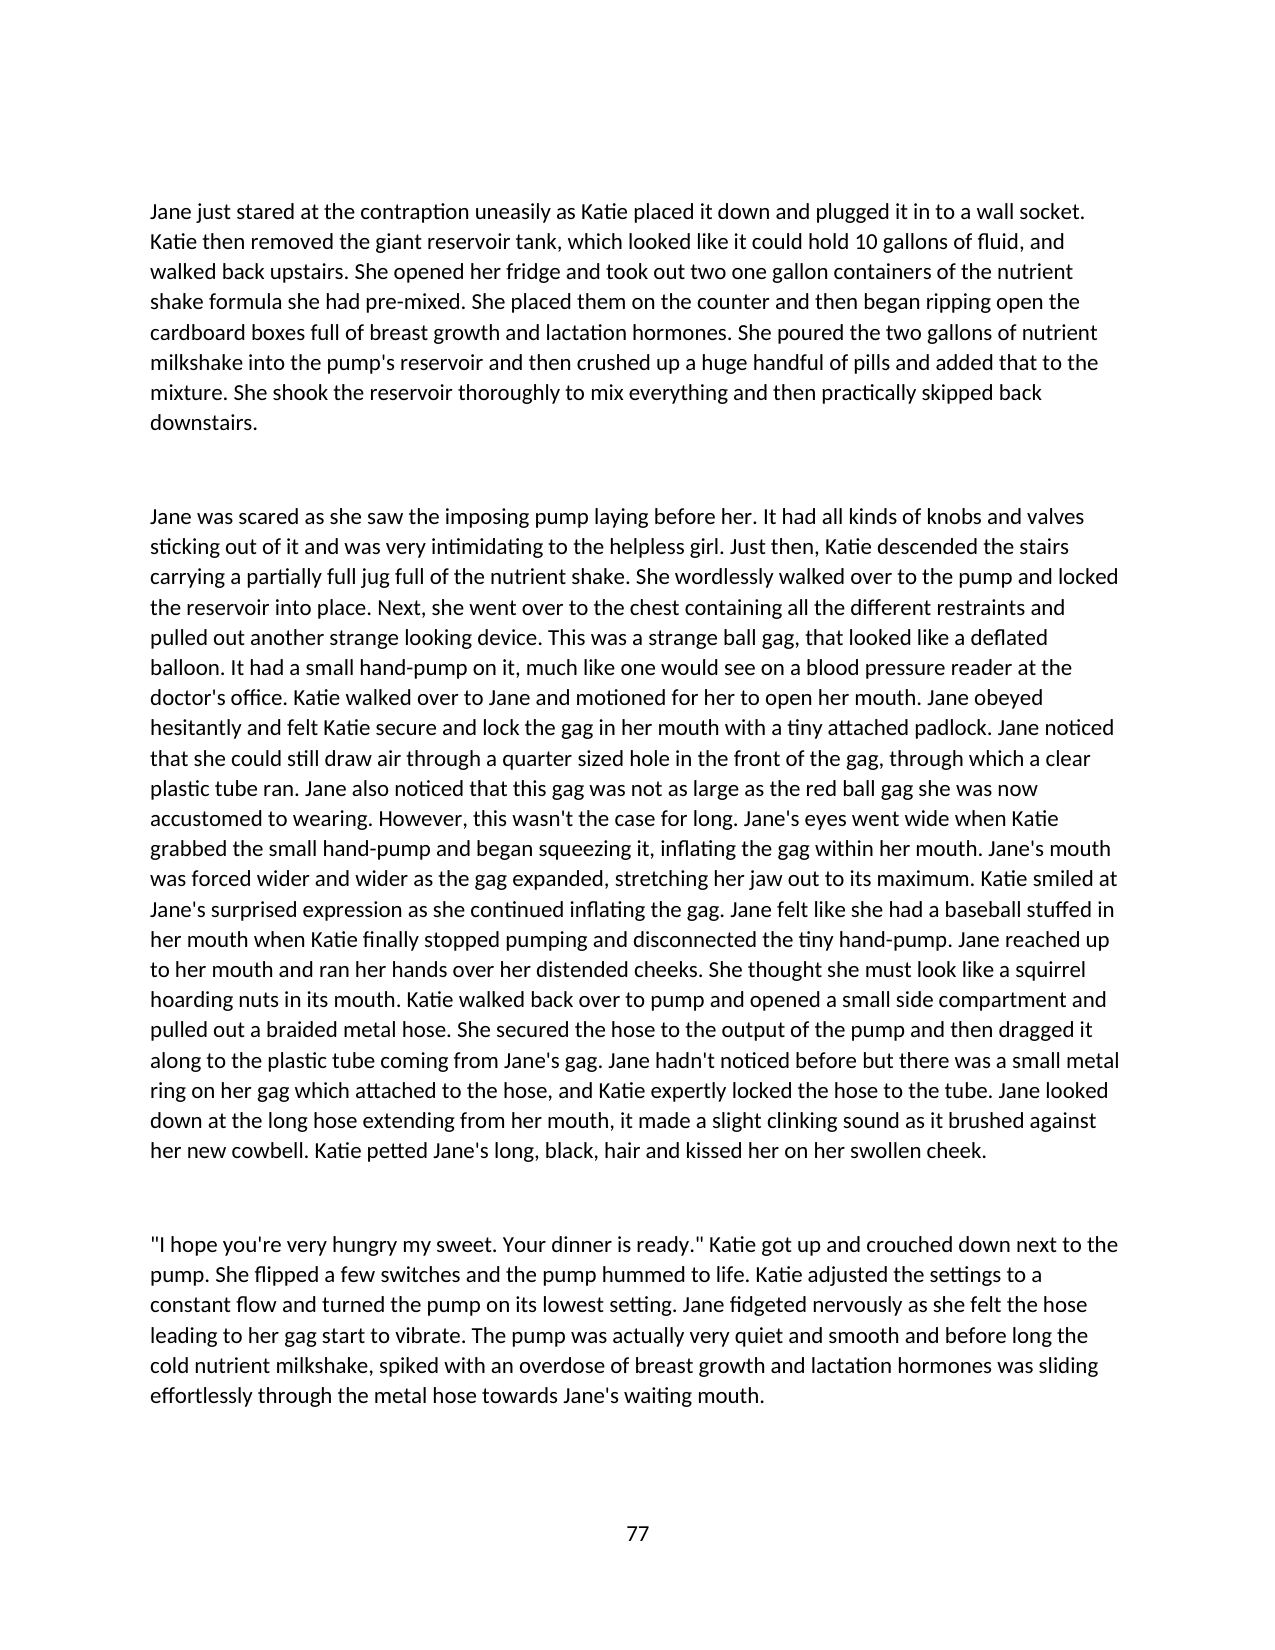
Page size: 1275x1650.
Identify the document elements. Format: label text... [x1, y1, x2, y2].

text "I hope you're very hungry my sweet. Your dinner is ready." Katie got up and crouched down next to the pump. She flipped a few switches and the pump hummed to life. Katie adjusted the settings to a constant flow and turned the pump on its lowest setting. Jane fidgeted nervously as she felt the hose leading to her gag start to vibrate. The pump was actually very quiet and smooth and before long the cold nutrient milkshake, spiked with an overdose of breast growth and lactation hormones was sliding effortlessly through the metal hose towards Jane's waiting mouth. [150, 1230, 1125, 1409]
text Jane was scared as she saw the imposing pump laying before her. It had all kinds of knobs and valves sticking out of it and was very intimidating to the helpless girl. Just then, Katie descended the stairs carrying a partially full jug full of the nutrient shake. She wordlessly walked over to the pump and locked the reservoir into place. Next, she went over to the chest containing all the different restraints and pulled out another strange looking device. This was a strange ball gag, that looked like a deflated balloon. It had a small hand-pump on it, much like one would see on a blood pressure reader at the doctor's office. Katie walked over to Jane and motioned for her to open her mouth. Jane obeyed hesitantly and felt Katie secure and lock the gag in her mouth with a tiny attached padlock. Jane noticed that she could still draw air through a quarter sized hole in the front of the gag, through which a clear plastic tube ran. Jane also noticed that this gag was not as large as the red ball gag she was now accustomed to wearing. However, this wasn't the case for long. Jane's eyes went wide when Katie grabbed the small hand-pump and began squeezing it, inflating the gag within her mouth. Jane's mouth was forced wider and wider as the gag expanded, stretching her jaw out to its maximum. Katie smiled at Jane's surprised expression as she continued inflating the gag. Jane felt like she had a baseball stuffed in her mouth when Katie finally stopped pumping and disconnected the tiny hand-pump. Jane reached up to her mouth and ran her hands over her distended cheeks. She thought she must look like a squirrel hoarding nuts in its mouth. Katie walked back over to pump and opened a small side compartment and pulled out a braided metal hose. She secured the hose to the output of the pump and then dragged it along to the plastic tube coming from Jane's gag. Jane hadn't noticed before but there was a small metal ring on her gag which attached to the hose, and Katie expertly locked the hose to the tube. Jane looked down at the long hose extending from her mouth, it made a slight clinking sound as it brushed against her new cowbell. Katie petted Jane's long, black, hair and kissed her on her swollen cheek. [150, 502, 1125, 1164]
text Jane just stared at the contraption uneasily as Katie placed it down and plugged it in to a wall socket. Katie then removed the giant reservoir tank, which looked like it could hold 10 gallons of fluid, and walked back upstairs. She opened her fridge and took out two one gallon containers of the nutrient shake formula she had pre-mixed. She placed them on the counter and then began ripping open the cardboard boxes full of breast growth and lactation hormones. She poured the two gallons of nutrient milkshake into the pump's reservoir and then crushed up a huge handful of pills and added that to the mixture. She shook the reservoir thoroughly to mix everything and then practically skipped back downstairs. [150, 197, 1125, 436]
